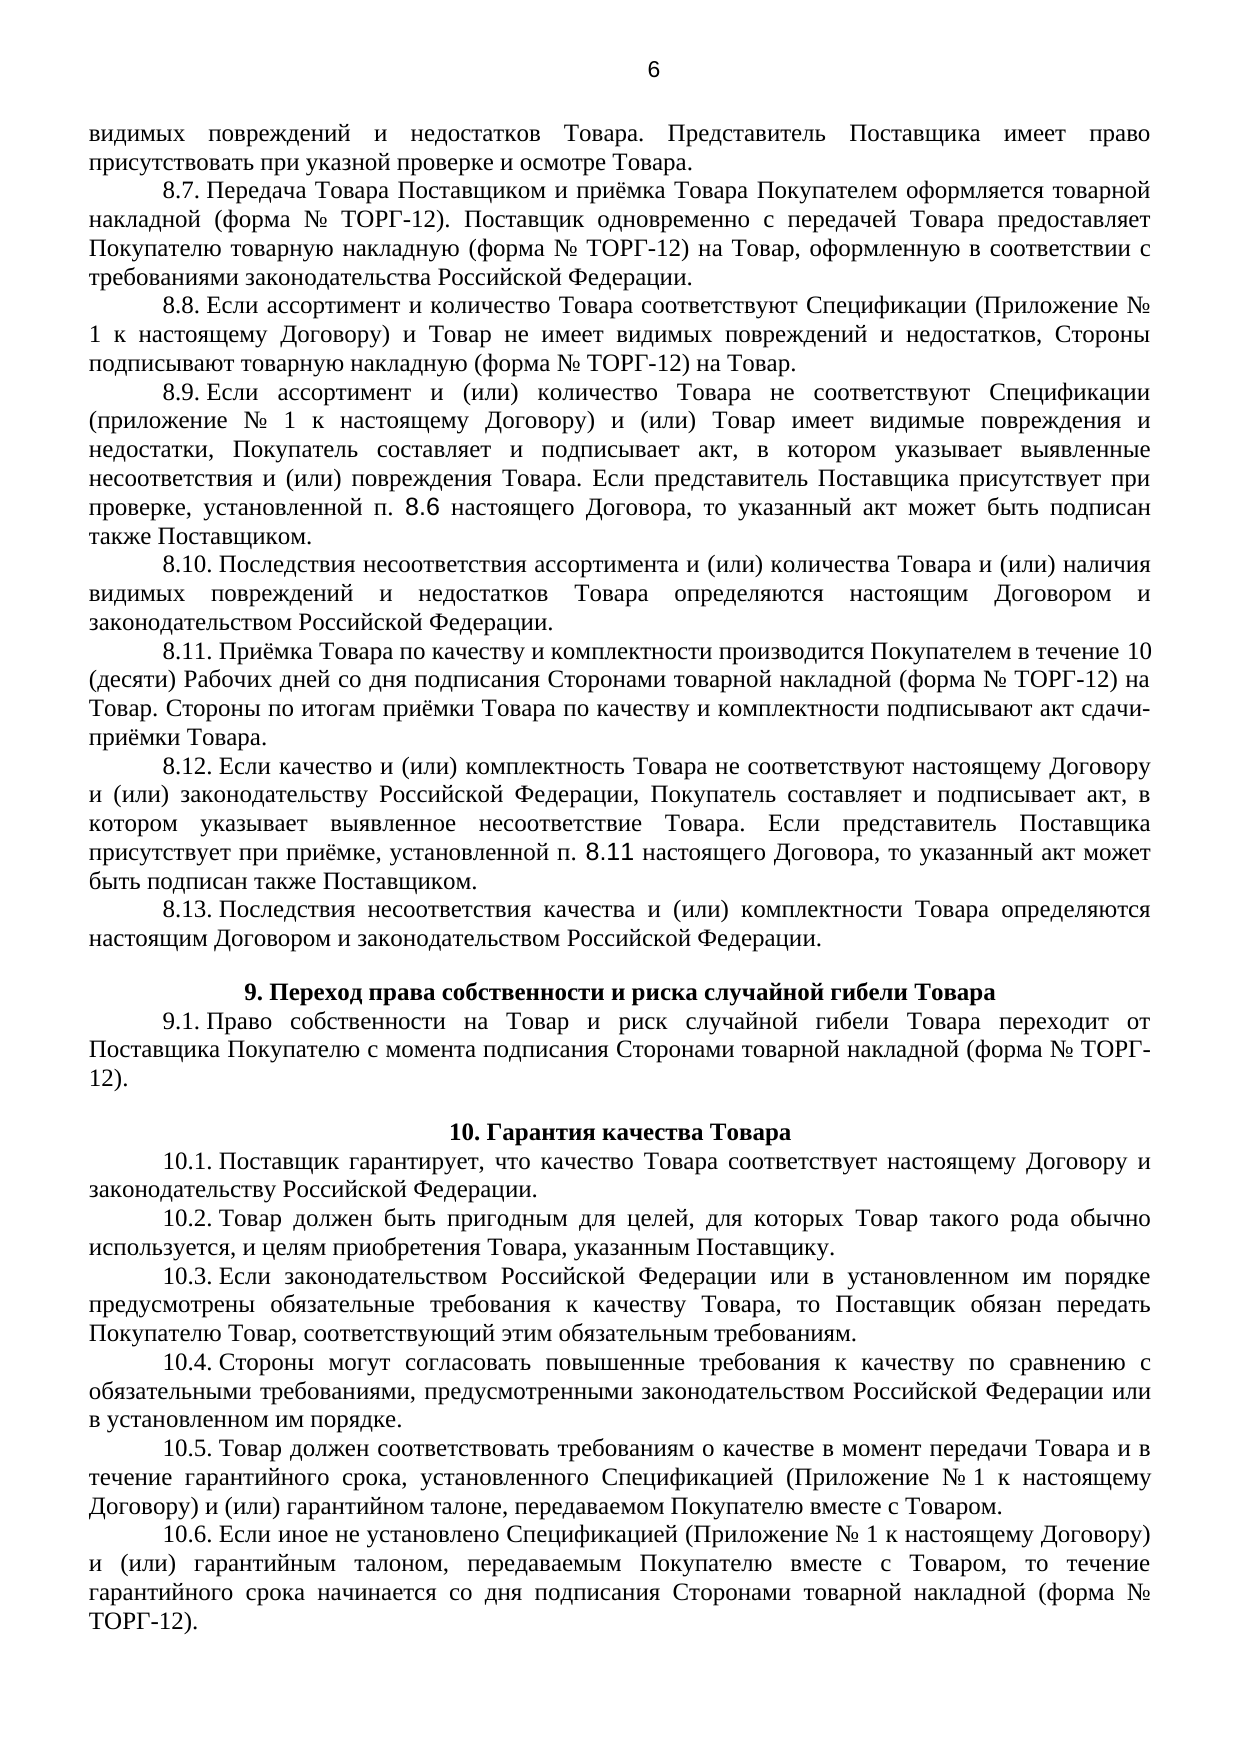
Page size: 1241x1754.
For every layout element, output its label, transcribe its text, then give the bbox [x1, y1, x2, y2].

list Приёмка Товара по качеству и комплектности производится Покупателем в течение 10 (десяти) Рабочих дней со дня подписания Сторонами товарной накладной (форма № ТОРГ-12) на Товар. Стороны по итогам приёмки Товара по качеству и комплектности подписывают акт сдачи-приёмки Товара. [89, 636, 1152, 751]
list Передача Товара Поставщиком и приёмка Товара Покупателем оформляется товарной накладной (форма № ТОРГ-12). Поставщик одновременно с передачей Товара предоставляет Покупателю товарную накладную (форма № ТОРГ-12) на Товар, оформленную в соответствии с требованиями законодательства Российской Федерации. [89, 176, 1152, 291]
list Переход права собственности и риска случайной гибели Товара [89, 977, 1152, 1006]
list Товар должен соответствовать требованиям о качестве в момент передачи Товара и в течение гарантийного срока, установленного Спецификацией (Приложение № 1 к настоящему Договору) и (или) гарантийном талоне, передаваемом Покупателю вместе с Товаром. [89, 1433, 1152, 1519]
list Последствия несоответствия качества и (или) комплектности Товара определяются настоящим Договором и законодательством Российской Федерации. [89, 894, 1152, 952]
list Поставщик гарантирует, что качество Товара соответствует настоящему Договору и законодательству Российской Федерации. [89, 1146, 1152, 1203]
list Если ассортимент и количество Товара соответствуют Спецификации (Приложение № 1 к настоящему Договору) и Товар не имеет видимых повреждений и недостатков, Стороны подписывают товарную накладную (форма № ТОРГ-12) на Товар. [89, 291, 1152, 377]
list Если качество и (или) комплектность Товара не соответствуют настоящему Договору и (или) законодательству Российской Федерации, Покупатель составляет и подписывает акт, в котором указывает выявленное несоответствие Товара. Если представитель Поставщика присутствует при приёмке, установленной п. 8.11 настоящего Договора, то указанный акт может быть подписан также Поставщиком. [89, 751, 1152, 894]
list Гарантия качества Товара [89, 1117, 1152, 1146]
list Последствия несоответствия ассортимента и (или) количества Товара и (или) наличия видимых повреждений и недостатков Товара определяются настоящим Договором и законодательством Российской Федерации. [89, 549, 1152, 636]
list Если иное не установлено Спецификацией (Приложение № 1 к настоящему Договору) и (или) гарантийным талоном, передаваемым Покупателю вместе с Товаром, то течение гарантийного срока начинается со дня подписания Сторонами товарной накладной (форма № ТОРГ-12). [89, 1519, 1152, 1634]
list Право собственности на Товар и риск случайной гибели Товара переходит от Поставщика Покупателю с момента подписания Сторонами товарной накладной (форма № ТОРГ-12). [89, 1006, 1152, 1092]
list Стороны могут согласовать повышенные требования к качеству по сравнению с обязательными требованиями, предусмотренными законодательством Российской Федерации или в установленном им порядке. [89, 1347, 1152, 1433]
list Товар должен быть пригодным для целей, для которых Товар такого рода обычно используется, и целям приобретения Товара, указанным Поставщику. [89, 1203, 1152, 1261]
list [89, 118, 1152, 176]
list Если ассортимент и (или) количество Товара не соответствуют Спецификации (приложение № 1 к настоящему Договору) и (или) Товар имеет видимые повреждения и недостатки, Покупатель составляет и подписывает акт, в котором указывает выявленные несоответствия и (или) повреждения Товара. Если представитель Поставщика присутствует при проверке, установленной п. 8.6 настоящего Договора, то указанный акт может быть подписан также Поставщиком. [89, 377, 1152, 549]
list Если законодательством Российской Федерации или в установленном им порядке предусмотрены обязательные требования к качеству Товара, то Поставщик обязан передать Покупателю Товар, соответствующий этим обязательным требованиям. [89, 1261, 1152, 1347]
